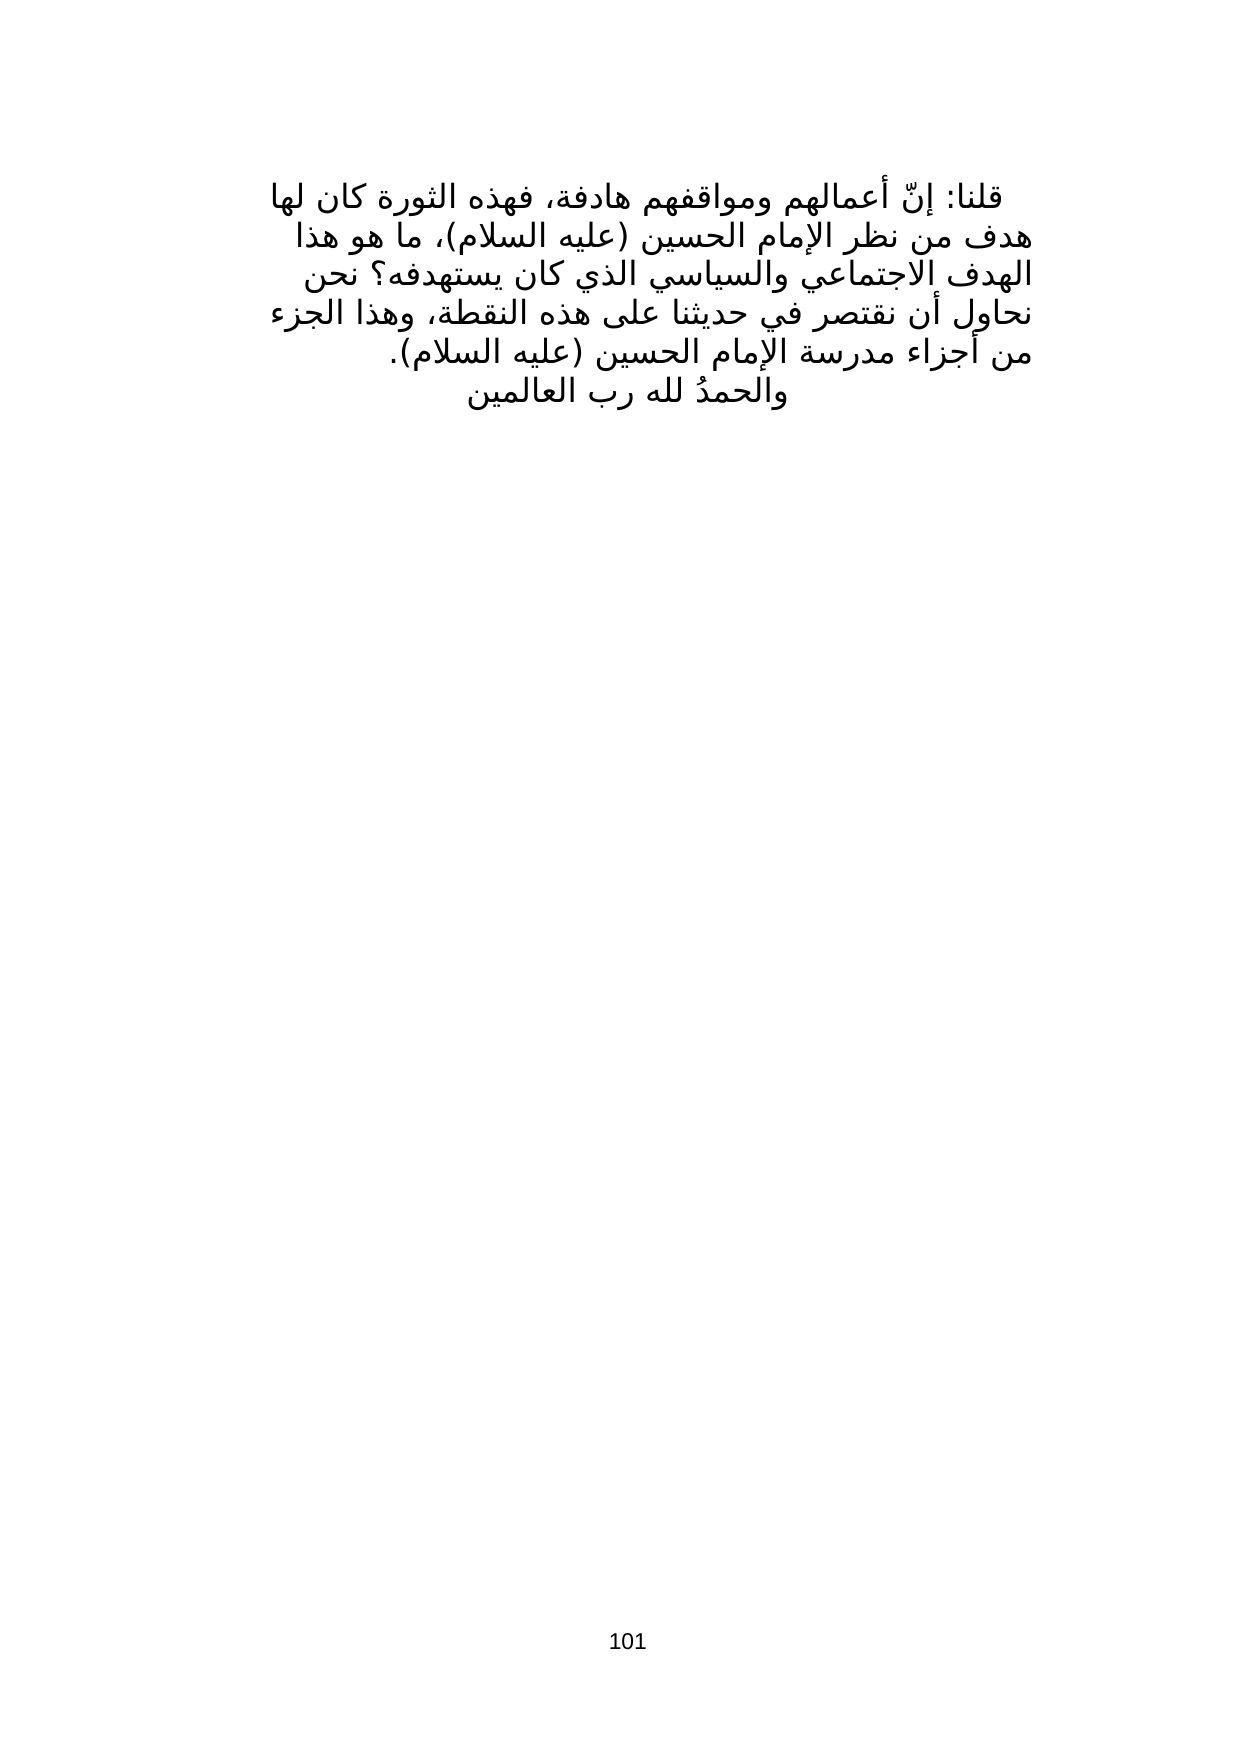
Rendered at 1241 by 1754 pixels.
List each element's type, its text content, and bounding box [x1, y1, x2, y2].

text قلنا: إنّ أعمالهم ومواقفهم هادفة، فهذه الثورة كان لها هدف من نظر الإمام الحسين (عليه السلام)، ما هو هذا الهدف الاجتماعي والسياسي الذي كان يستهدفه؟ نحن نحاول أن نقتصر في حديثنا على هذه النقطة، وهذا الجزء من أجزاء مدرسة الإمام الحسين (عليه السلام). [222, 177, 1033, 371]
text والحمدُ لله رب العالمين [222, 371, 1033, 410]
